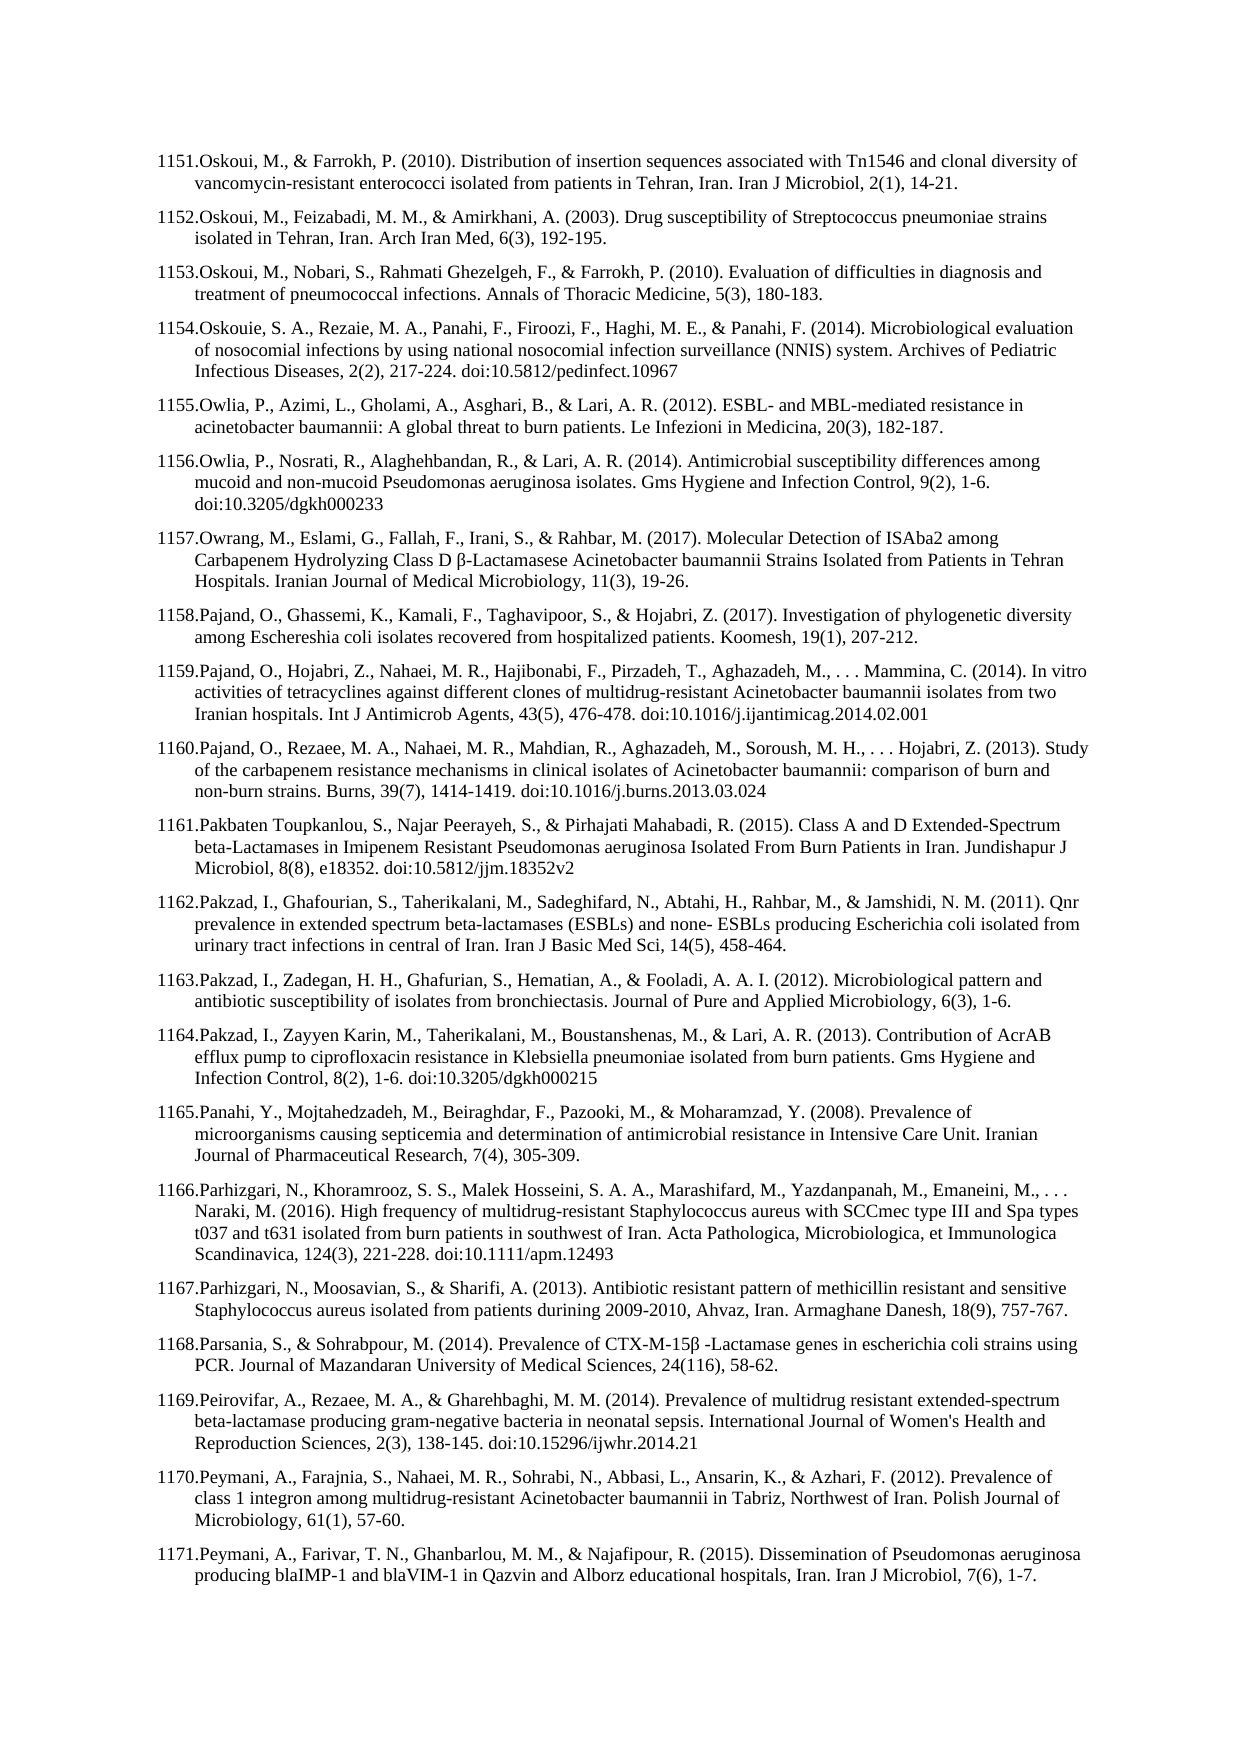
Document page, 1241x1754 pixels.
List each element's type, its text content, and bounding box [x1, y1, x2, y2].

list Parhizgari, N., Khoramrooz, S. S., Malek Hosseini, S. A. A., Marashifard, M., Yazdanpanah, M., Emaneini, M., . . . Naraki, M. (2016). High frequency of multidrug-resistant Staphylococcus aureus with SCCmec type III and Spa types t037 and t631 isolated from burn patients in southwest of Iran. Acta Pathologica, Microbiologica, et Immunologica Scandinavica, 124(3), 221-228. doi:10.1111/apm.12493 [157, 1178, 1090, 1265]
list Parsania, S., & Sohrabpour, M. (2014). Prevalence of CTX-M-15β -Lactamase genes in escherichia coli strains using PCR. Journal of Mazandaran University of Medical Sciences, 24(116), 58-62. [157, 1333, 1090, 1376]
list Oskouie, S. A., Rezaie, M. A., Panahi, F., Firoozi, F., Haghi, M. E., & Panahi, F. (2014). Microbiological evaluation of nosocomial infections by using national nosocomial infection surveillance (NNIS) system. Archives of Pediatric Infectious Diseases, 2(2), 217-224. doi:10.5812/pedinfect.10967 [157, 317, 1090, 382]
list Pakzad, I., Zayyen Karin, M., Taherikalani, M., Boustanshenas, M., & Lari, A. R. (2013). Contribution of AcrAB efflux pump to ciprofloxacin resistance in Klebsiella pneumoniae isolated from burn patients. Gms Hygiene and Infection Control, 8(2), 1-6. doi:10.3205/dgkh000215 [157, 1024, 1090, 1089]
list Pajand, O., Rezaee, M. A., Nahaei, M. R., Mahdian, R., Aghazadeh, M., Soroush, M. H., . . . Hojabri, Z. (2013). Study of the carbapenem resistance mechanisms in clinical isolates of Acinetobacter baumannii: comparison of burn and non-burn strains. Burns, 39(7), 1414-1419. doi:10.1016/j.burns.2013.03.024 [157, 737, 1090, 802]
list Panahi, Y., Mojtahedzadeh, M., Beiraghdar, F., Pazooki, M., & Moharamzad, Y. (2008). Prevalence of microorganisms causing septicemia and determination of antimicrobial resistance in Intensive Care Unit. Iranian Journal of Pharmaceutical Research, 7(4), 305-309. [157, 1101, 1090, 1166]
list Oskoui, M., & Farrokh, P. (2010). Distribution of insertion sequences associated with Tn1546 and clonal diversity of vancomycin-resistant enterococci isolated from patients in Tehran, Iran. Iran J Microbiol, 2(1), 14-21. [157, 150, 1090, 193]
list Pajand, O., Hojabri, Z., Nahaei, M. R., Hajibonabi, F., Pirzadeh, T., Aghazadeh, M., . . . Mammina, C. (2014). In vitro activities of tetracyclines against different clones of multidrug-resistant Acinetobacter baumannii isolates from two Iranian hospitals. Int J Antimicrob Agents, 43(5), 476-478. doi:10.1016/j.ijantimicag.2014.02.001 [157, 660, 1090, 724]
list Parhizgari, N., Moosavian, S., & Sharifi, A. (2013). Antibiotic resistant pattern of methicillin resistant and sensitive Staphylococcus aureus isolated from patients durining 2009-2010, Ahvaz, Iran. Armaghane Danesh, 18(9), 757-767. [157, 1277, 1090, 1320]
list Pakzad, I., Zadegan, H. H., Ghafurian, S., Hematian, A., & Fooladi, A. A. I. (2012). Microbiological pattern and antibiotic susceptibility of isolates from bronchiectasis. Journal of Pure and Applied Microbiology, 6(3), 1-6. [157, 968, 1090, 1012]
list Peymani, A., Farivar, T. N., Ghanbarlou, M. M., & Najafipour, R. (2015). Dissemination of Pseudomonas aeruginosa producing blaIMP-1 and blaVIM-1 in Qazvin and Alborz educational hospitals, Iran. Iran J Microbiol, 7(6), 1-7. [157, 1543, 1090, 1586]
list Owrang, M., Eslami, G., Fallah, F., Irani, S., & Rahbar, M. (2017). Molecular Detection of ISAba2 among Carbapenem Hydrolyzing Class D β-Lactamasese Acinetobacter baumannii Strains Isolated from Patients in Tehran Hospitals. Iranian Journal of Medical Microbiology, 11(3), 19-26. [157, 527, 1090, 592]
list Oskoui, M., Feizabadi, M. M., & Amirkhani, A. (2003). Drug susceptibility of Streptococcus pneumoniae strains isolated in Tehran, Iran. Arch Iran Med, 6(3), 192-195. [157, 206, 1090, 249]
list Pakbaten Toupkanlou, S., Najar Peerayeh, S., & Pirhajati Mahabadi, R. (2015). Class A and D Extended-Spectrum beta-Lactamases in Imipenem Resistant Pseudomonas aeruginosa Isolated From Burn Patients in Iran. Jundishapur J Microbiol, 8(8), e18352. doi:10.5812/jjm.18352v2 [157, 814, 1090, 879]
list Owlia, P., Azimi, L., Gholami, A., Asghari, B., & Lari, A. R. (2012). ESBL- and MBL-mediated resistance in acinetobacter baumannii: A global threat to burn patients. Le Infezioni in Medicina, 20(3), 182-187. [157, 394, 1090, 437]
list Owlia, P., Nosrati, R., Alaghehbandan, R., & Lari, A. R. (2014). Antimicrobial susceptibility differences among mucoid and non-mucoid Pseudomonas aeruginosa isolates. Gms Hygiene and Infection Control, 9(2), 1-6. doi:10.3205/dgkh000233 [157, 450, 1090, 514]
list Pakzad, I., Ghafourian, S., Taherikalani, M., Sadeghifard, N., Abtahi, H., Rahbar, M., & Jamshidi, N. M. (2011). Qnr prevalence in extended spectrum beta-lactamases (ESBLs) and none- ESBLs producing Escherichia coli isolated from urinary tract infections in central of Iran. Iran J Basic Med Sci, 14(5), 458-464. [157, 891, 1090, 956]
list Pajand, O., Ghassemi, K., Kamali, F., Taghavipoor, S., & Hojabri, Z. (2017). Investigation of phylogenetic diversity among Eschereshia coli isolates recovered from hospitalized patients. Koomesh, 19(1), 207-212. [157, 604, 1090, 647]
list Oskoui, M., Nobari, S., Rahmati Ghezelgeh, F., & Farrokh, P. (2010). Evaluation of difficulties in diagnosis and treatment of pneumococcal infections. Annals of Thoracic Medicine, 5(3), 180-183. [157, 261, 1090, 304]
list Peirovifar, A., Rezaee, M. A., & Gharehbaghi, M. M. (2014). Prevalence of multidrug resistant extended-spectrum beta-lactamase producing gram-negative bacteria in neonatal sepsis. International Journal of Women's Health and Reproduction Sciences, 2(3), 138-145. doi:10.15296/ijwhr.2014.21 [157, 1388, 1090, 1453]
list Peymani, A., Farajnia, S., Nahaei, M. R., Sohrabi, N., Abbasi, L., Ansarin, K., & Azhari, F. (2012). Prevalence of class 1 integron among multidrug-resistant Acinetobacter baumannii in Tabriz, Northwest of Iran. Polish Journal of Microbiology, 61(1), 57-60. [157, 1466, 1090, 1530]
